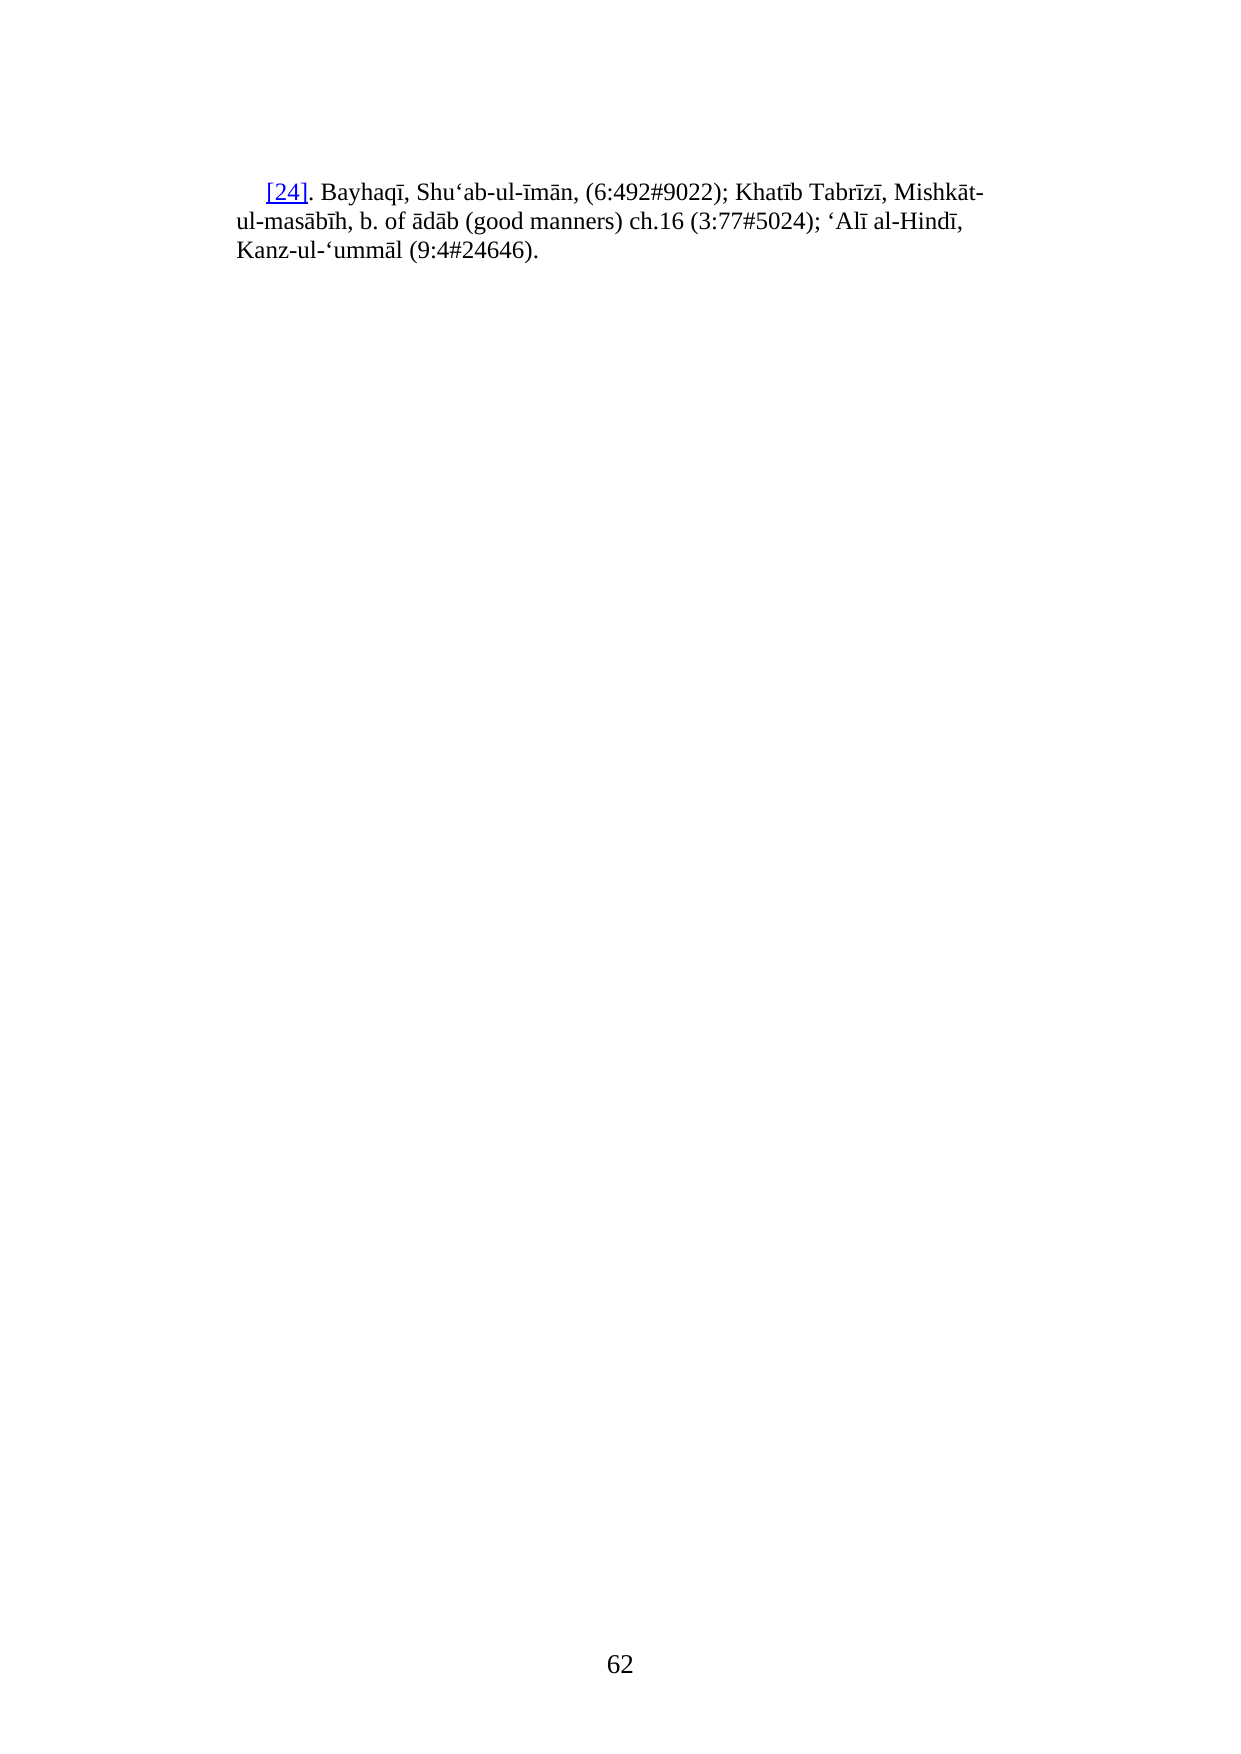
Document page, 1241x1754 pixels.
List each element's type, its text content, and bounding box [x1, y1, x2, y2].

text [24]. Bayhaqī, Shu‘ab-ul-īmān, (6:492#9022); Khatīb Tabrīzī, Mishkāt-ul-masābīh, b. of ādāb (good manners) ch.16 (3:77#5024); ‘Alī al-Hindī, Kanz-ul-‘ummāl (9:4#24646). [236, 177, 1004, 263]
